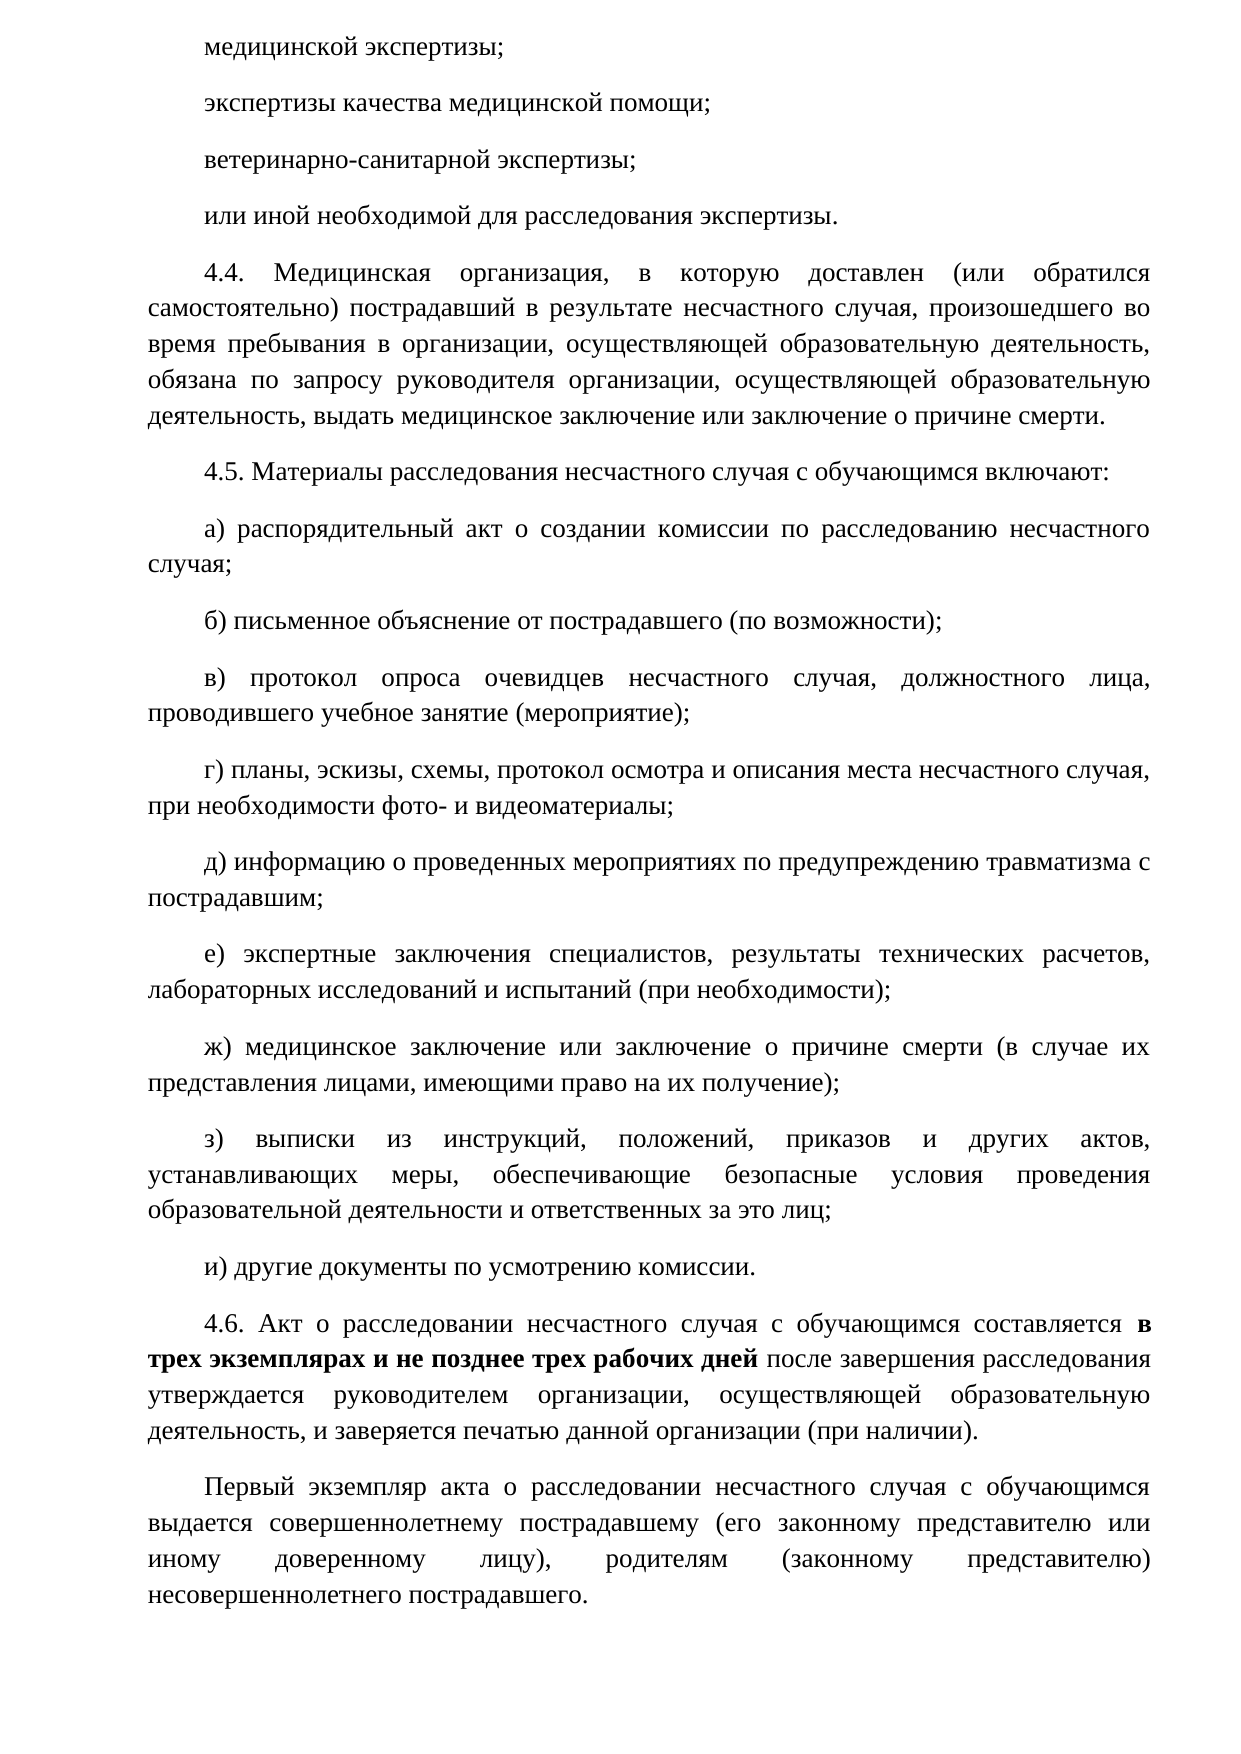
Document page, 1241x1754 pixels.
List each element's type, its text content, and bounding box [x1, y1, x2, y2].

text и) другие документы по усмотрению комиссии. [148, 1250, 1152, 1281]
text а) распорядительный акт о создании комиссии по расследованию несчастного случая; [148, 512, 1152, 579]
text Первый экземпляр акта о расследовании несчастного случая с обучающимся выдается совершеннолетнему пострадавшему (его законному представителю или иному доверенному лицу), родителям (законному представителю) несовершеннолетнего пострадавшего. [148, 1471, 1152, 1609]
text е) экспертные заключения специалистов, результаты технических расчетов, лабораторных исследований и испытаний (при необходимости); [148, 938, 1152, 1004]
text 4.5. Материалы расследования несчастного случая с обучающимся включают: [148, 455, 1152, 486]
text в) протокол опроса очевидцев несчастного случая, должностного лица, проводившего учебное занятие (мероприятие); [148, 661, 1152, 728]
text медицинской экспертизы; [148, 29, 1152, 61]
text 4.4. Медицинская организация, в которую доставлен (или обратился самостоятельно) пострадавший в результате несчастного случая, произошедшего во время пребывания в организации, осуществляющей образовательную деятельность, обязана по запросу руководителя организации, осуществляющей образовательную деятельность, выдать медицинское заключение или заключение о причине смерти. [148, 256, 1152, 430]
text экспертизы качества медицинской помощи; [148, 86, 1152, 117]
text г) планы, эскизы, схемы, протокол осмотра и описания места несчастного случая, при необходимости фото- и видеоматериалы; [148, 753, 1152, 820]
text или иной необходимой для расследования экспертизы. [148, 199, 1152, 230]
text ж) медицинское заключение или заключение о причине смерти (в случае их представления лицами, имеющими право на их получение); [148, 1030, 1152, 1097]
text ветеринарно-санитарной экспертизы; [148, 143, 1152, 174]
text з) выписки из инструкций, положений, приказов и других актов, устанавливающих меры, обеспечивающие безопасные условия проведения образовательной деятельности и ответственных за это лиц; [148, 1122, 1152, 1225]
text д) информацию о проведенных мероприятиях по предупреждению травматизма с пострадавшим; [148, 845, 1152, 912]
text 4.6. Акт о расследовании несчастного случая с обучающимся составляется в трех экземплярах и не позднее трех рабочих дней после завершения расследования утверждается руководителем организации, осуществляющей образовательную деятельность, и заверяется печатью данной организации (при наличии). [148, 1307, 1152, 1445]
text б) письменное объяснение от пострадавшего (по возможности); [148, 604, 1152, 635]
